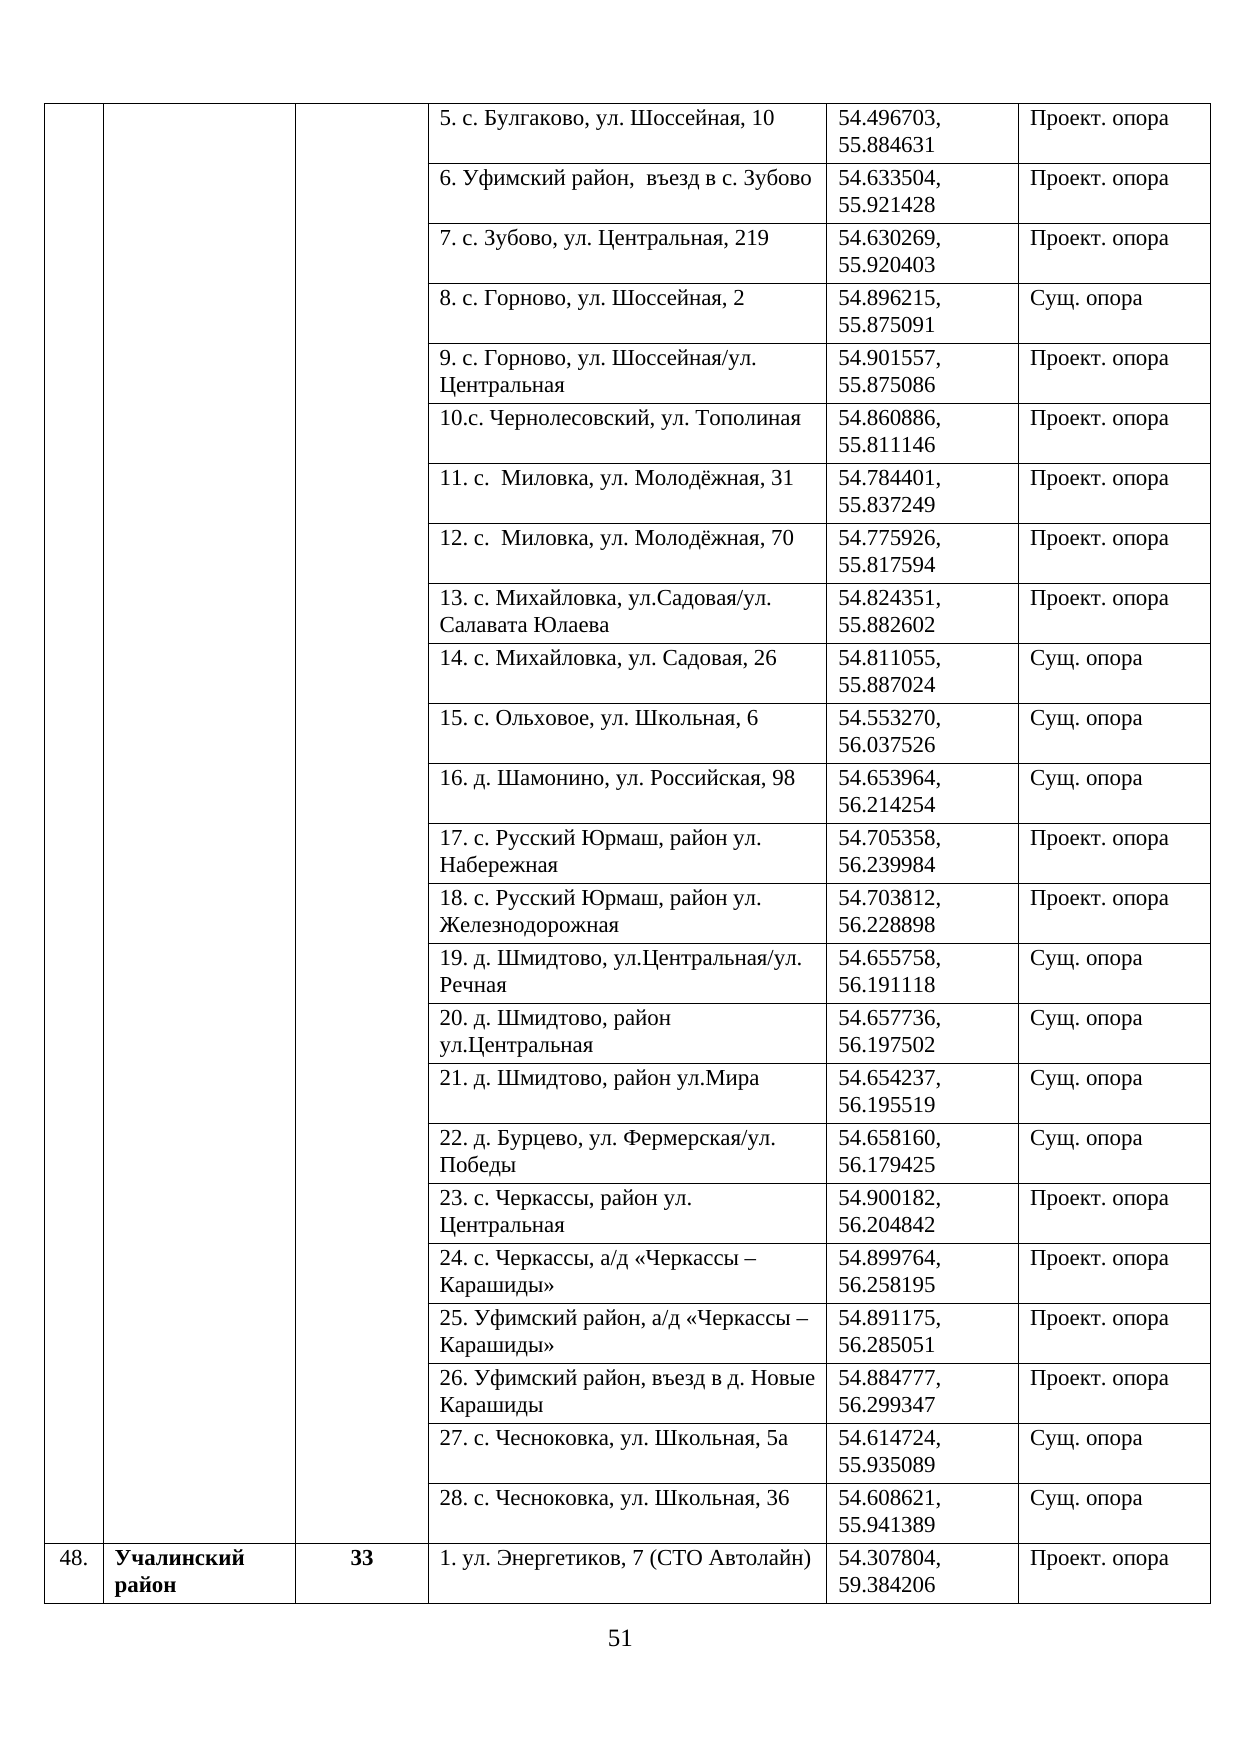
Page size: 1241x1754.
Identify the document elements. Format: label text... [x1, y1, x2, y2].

table_cell 19. д. Шмидтово, ул.Центральная/ул. Речная [429, 944, 826, 1003]
table_cell 54.614724, 55.935089 [827, 1424, 1018, 1483]
table_cell 54.811055, 55.887024 [827, 644, 1018, 703]
table_cell 54.630269, 55.920403 [827, 224, 1018, 283]
table_cell 16. д. Шамонино, ул. Российская, 98 [429, 764, 826, 823]
table_cell Проект. опора [1019, 464, 1210, 523]
table_cell Проект. опора [1019, 404, 1210, 463]
table_cell 54.307804, 59.384206 [827, 1544, 1018, 1603]
table_cell Проект. опора [1019, 824, 1210, 883]
table_cell 54.608621, 55.941389 [827, 1484, 1018, 1543]
table_cell 27. с. Чесноковка, ул. Школьная, 5а [429, 1424, 826, 1483]
table_cell 54.784401, 55.837249 [827, 464, 1018, 523]
table_cell 54.891175, 56.285051 [827, 1304, 1018, 1363]
table_cell Проект. опора [1019, 884, 1210, 943]
table_cell Сущ. опора [1019, 704, 1210, 763]
table_cell 6. Уфимский район, въезд в с. Зубово [429, 164, 826, 223]
table_cell Проект. опора [1019, 584, 1210, 643]
table_cell 22. д. Бурцево, ул. Фермерская/ул. Победы [429, 1124, 826, 1183]
table_cell 54.896215, 55.875091 [827, 284, 1018, 343]
table_cell 23. с. Черкассы, район ул. Центральная [429, 1184, 826, 1243]
table_cell 54.703812, 56.228898 [827, 884, 1018, 943]
table_cell 9. с. Горново, ул. Шоссейная/ул. Центральная [429, 344, 826, 403]
table_cell Проект. опора [1019, 164, 1210, 223]
table_cell 18. с. Русский Юрмаш, район ул. Железнодорожная [429, 884, 826, 943]
table_cell 26. Уфимский район, въезд в д. Новые Карашиды [429, 1364, 826, 1423]
table_cell 54.653964, 56.214254 [827, 764, 1018, 823]
table_cell Проект. опора [1019, 1184, 1210, 1243]
table_cell 25. Уфимский район, а/д «Черкассы – Карашиды» [429, 1304, 826, 1363]
table_cell 33 [296, 1544, 428, 1603]
table_cell Сущ. опора [1019, 1004, 1210, 1063]
table_cell Сущ. опора [1019, 944, 1210, 1003]
table_cell 54.884777, 56.299347 [827, 1364, 1018, 1423]
table_cell Проект. опора [1019, 524, 1210, 583]
table_cell 54.860886, 55.811146 [827, 404, 1018, 463]
table_cell 24. с. Черкассы, а/д «Черкассы – Карашиды» [429, 1244, 826, 1303]
table_cell 13. с. Михайловка, ул.Садовая/ул. Салавата Юлаева [429, 584, 826, 643]
table_cell 21. д. Шмидтово, район ул.Мира [429, 1064, 826, 1123]
table_cell Проект. опора [1019, 224, 1210, 283]
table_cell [104, 1544, 295, 1603]
table_cell Проект. опора [1019, 1544, 1210, 1603]
table_cell 54.824351, 55.882602 [827, 584, 1018, 643]
table_cell Сущ. опора [1019, 764, 1210, 823]
table_cell 12. с. Миловка, ул. Молодёжная, 70 [429, 524, 826, 583]
table_cell Проект. опора [1019, 1304, 1210, 1363]
table_cell 54.658160, 56.179425 [827, 1124, 1018, 1183]
table_cell Сущ. опора [1019, 284, 1210, 343]
table_cell Сущ. опора [1019, 1124, 1210, 1183]
table_cell 54.705358, 56.239984 [827, 824, 1018, 883]
table_cell Проект. опора [1019, 1364, 1210, 1423]
table_cell 1. ул. Энергетиков, 7 (СТО Автолайн) [429, 1544, 826, 1603]
table_cell 54.899764, 56.258195 [827, 1244, 1018, 1303]
table_cell Сущ. опора [1019, 1064, 1210, 1123]
table_cell 15. с. Ольховое, ул. Школьная, 6 [429, 704, 826, 763]
table_cell 8. с. Горново, ул. Шоссейная, 2 [429, 284, 826, 343]
table_cell 20. д. Шмидтово, район ул.Центральная [429, 1004, 826, 1063]
table_cell 14. с. Михайловка, ул. Садовая, 26 [429, 644, 826, 703]
table_cell 48. [45, 1544, 103, 1603]
table_cell Сущ. опора [1019, 1424, 1210, 1483]
table_cell 7. с. Зубово, ул. Центральная, 219 [429, 224, 826, 283]
table_cell 28. с. Чесноковка, ул. Школьная, 36 [429, 1484, 826, 1543]
table_cell Проект. опора [1019, 104, 1210, 163]
table_cell 54.553270, 56.037526 [827, 704, 1018, 763]
table_cell Проект. опора [1019, 1244, 1210, 1303]
table_cell 54.901557, 55.875086 [827, 344, 1018, 403]
table_cell 54.657736, 56.197502 [827, 1004, 1018, 1063]
table_cell Проект. опора [1019, 344, 1210, 403]
table_cell 11. с. Миловка, ул. Молодёжная, 31 [429, 464, 826, 523]
table_cell 54.900182, 56.204842 [827, 1184, 1018, 1243]
table_cell 54.633504, 55.921428 [827, 164, 1018, 223]
table_cell Сущ. опора [1019, 644, 1210, 703]
table_cell 10.с. Чернолесовский, ул. Тополиная [429, 404, 826, 463]
table_cell 54.496703, 55.884631 [827, 104, 1018, 163]
table_cell 17. с. Русский Юрмаш, район ул. Набережная [429, 824, 826, 883]
table_cell 54.655758, 56.191118 [827, 944, 1018, 1003]
table_cell 54.775926, 55.817594 [827, 524, 1018, 583]
table_cell 54.654237, 56.195519 [827, 1064, 1018, 1123]
table_cell Сущ. опора [1019, 1484, 1210, 1543]
table_cell 5. с. Булгаково, ул. Шоссейная, 10 [429, 104, 826, 163]
